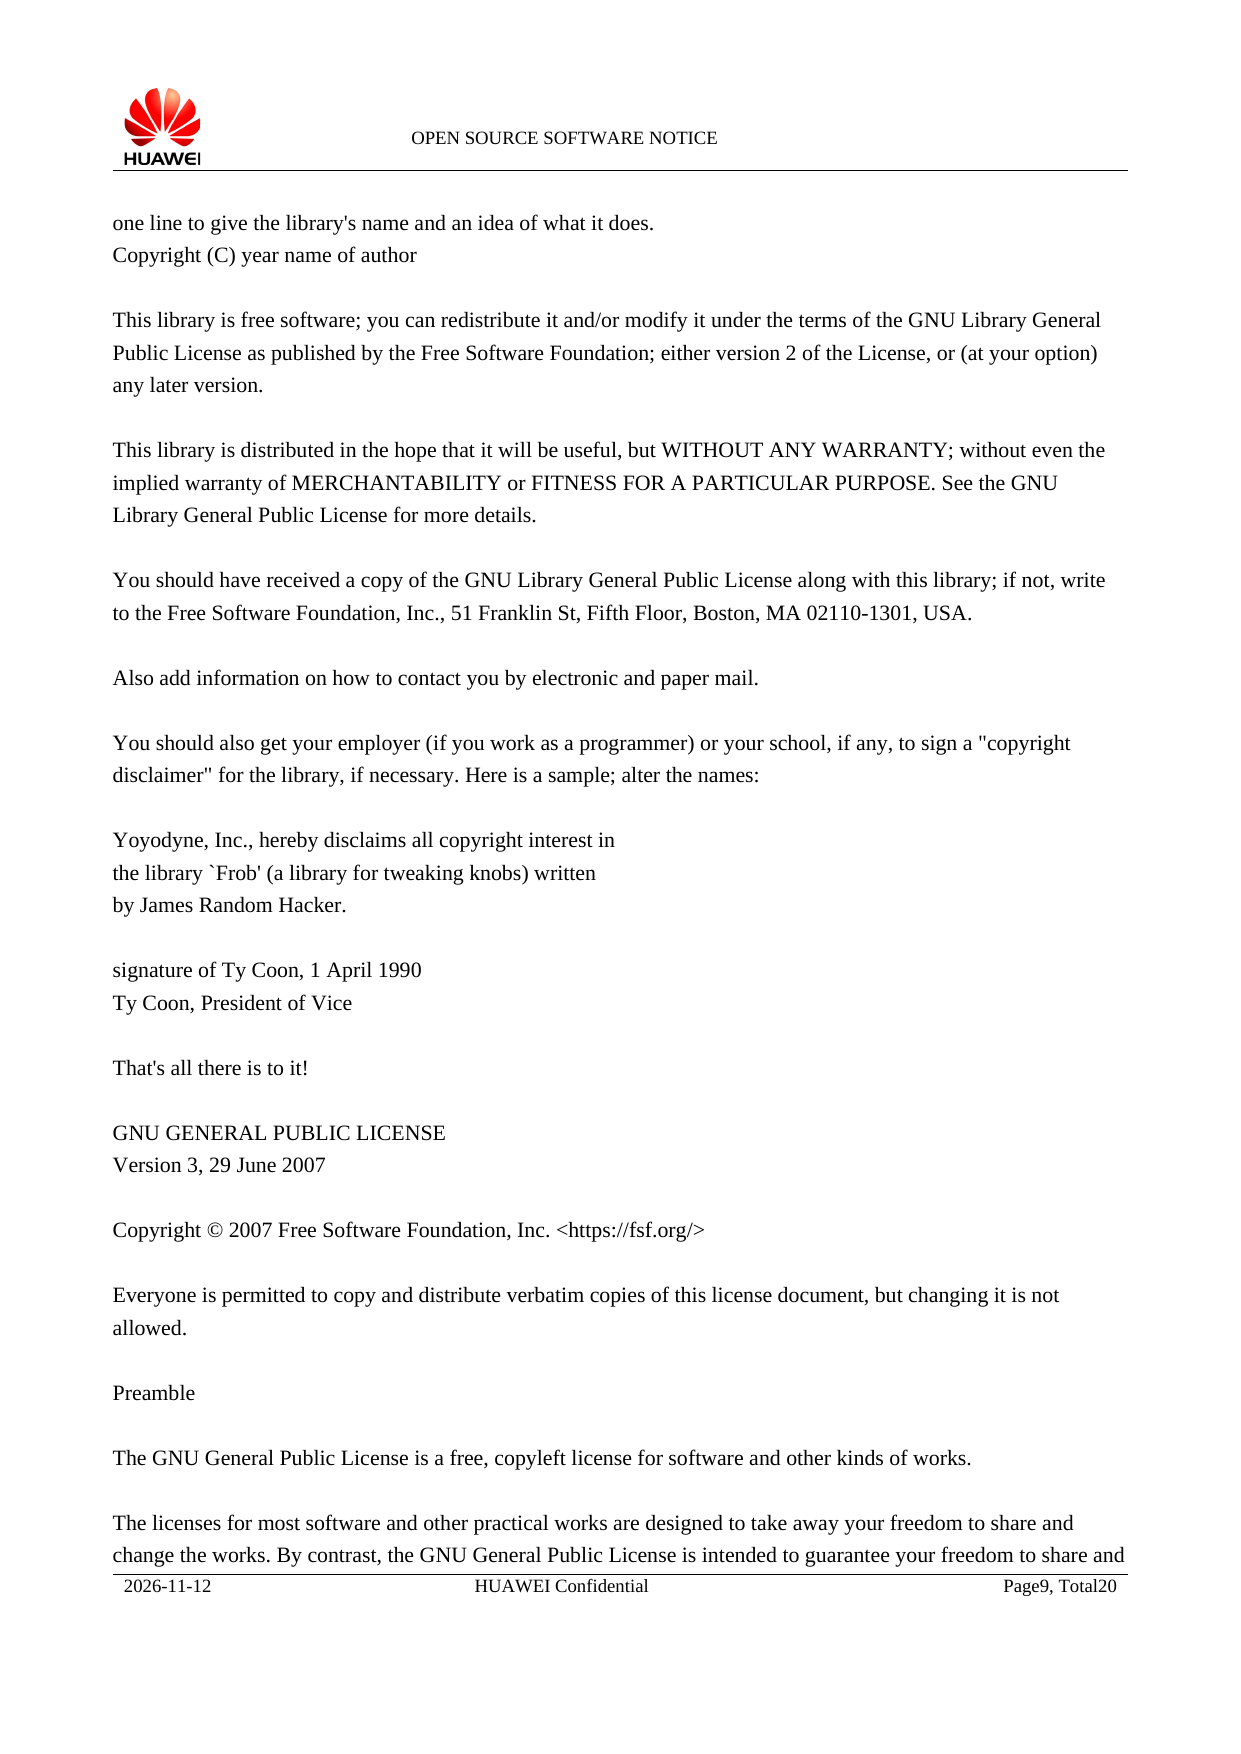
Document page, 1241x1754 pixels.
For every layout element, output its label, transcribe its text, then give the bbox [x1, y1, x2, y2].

text Ty Coon, President of Vice [112, 986, 1128, 1019]
text You should also get your employer (if you work as a programmer) or your school, if any, to sign a "copyright disclaimer" for the library, if necessary. Here is a sample; alter the names: [112, 726, 1128, 791]
text one line to give the library's name and an idea of what it does. [112, 206, 1128, 239]
text Version 3, 29 June 2007 [112, 1149, 1128, 1181]
text Everyone is permitted to copy and distribute verbatim copies of this license document, but changing it is not allowed. [112, 1279, 1128, 1344]
text Copyright © 2007 Free Software Foundation, Inc. <https://fsf.org/> [112, 1214, 1128, 1246]
text Copyright (C) year name of author [112, 239, 1128, 271]
text Also add information on how to contact you by electronic and paper mail. [112, 661, 1128, 694]
text signature of Ty Coon, 1 April 1990 [112, 954, 1128, 986]
text the library `Frob' (a library for tweaking knobs) written [112, 856, 1128, 889]
picture [124, 88, 201, 165]
text You should have received a copy of the GNU Library General Public License along with this library; if not, write to the Free Software Foundation, Inc., 51 Franklin St, Fifth Floor, Boston, MA 02110-1301, USA. [112, 564, 1128, 629]
text This library is distributed in the hope that it will be useful, but WITHOUT ANY WARRANTY; without even the implied warranty of MERCHANTABILITY or FITNESS FOR A PARTICULAR PURPOSE. See the GNU Library General Public License for more details. [112, 434, 1128, 531]
text by James Random Hacker. [112, 889, 1128, 921]
text This library is free software; you can redistribute it and/or modify it under the terms of the GNU Library General Public License as published by the Free Software Foundation; either version 2 of the License, or (at your option) any later version. [112, 304, 1128, 401]
text Preamble [112, 1376, 1128, 1409]
text That's all there is to it! GNU GENERAL PUBLIC LICENSE [112, 1051, 1128, 1149]
text The GNU General Public License is a free, copyleft license for software and other kinds of works. [112, 1441, 1128, 1474]
text Yoyodyne, Inc., hereby disclaims all copyright interest in [112, 824, 1128, 856]
